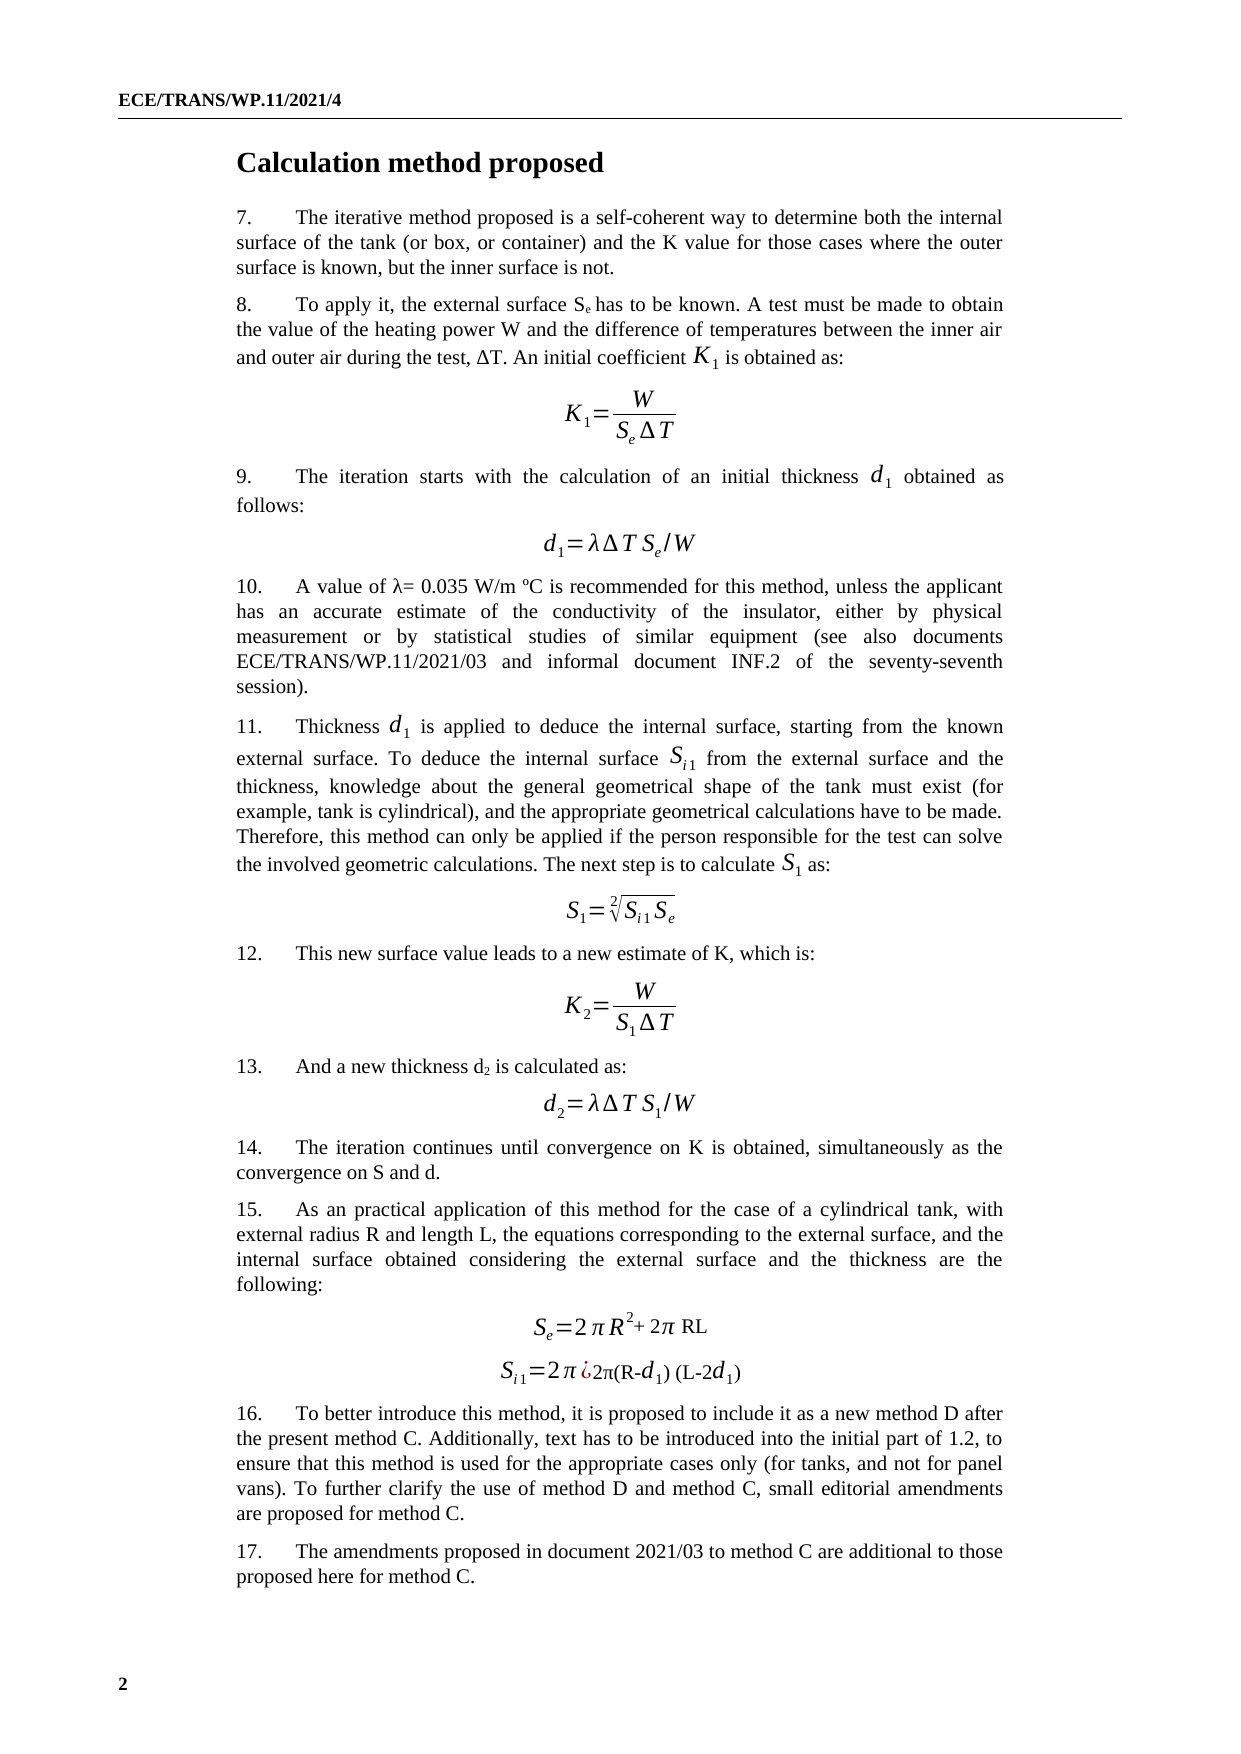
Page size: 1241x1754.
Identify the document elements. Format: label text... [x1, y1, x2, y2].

text 15. As an practical application of this method for the case of a cylindrical tank, with external radius R and length L, the equations corresponding to the external surface, and the internal surface obtained considering the external surface and the thickness are the following: [236, 1196, 1004, 1296]
text 11. Thickness is applied to deduce the internal surface, starting from the known external surface. To deduce the internal surface from the external surface and the thickness, knowledge about the general geometrical shape of the tank must exist (for example, tank is cylindrical), and the appropriate geometrical calculations have to be made. Therefore, this method can only be applied if the person responsible for the test can solve the involved geometric calculations. The next step is to calculate as: [236, 711, 1004, 880]
text 9. The iteration starts with the calculation of an initial thickness obtained as follows: [236, 461, 1004, 517]
text 7. The iterative method proposed is a self-coherent way to determine both the internal surface of the tank (or box, or container) and the K value for those cases where the outer surface is known, but the inner surface is not. [236, 204, 1004, 279]
text 17. The amendments proposed in document 2021/03 to method C are additional to those proposed here for method C. [236, 1538, 1004, 1588]
text 14. The iteration continues until convergence on K is obtained, simultaneously as the convergence on S and d. [236, 1134, 1004, 1184]
text Calculation method proposed [118, 148, 1004, 179]
text 8. To apply it, the external surface Se has to be known. A test must be made to obtain the value of the heating power W and the difference of temperatures between the inner air and outer air during the test, ΔT. An initial coefficient is obtained as: [236, 291, 1004, 373]
text + 2 RL [236, 1309, 1004, 1344]
text 12. This new surface value leads to a new estimate of K, which is: [236, 940, 1004, 965]
text 13. And a new thickness d2 is calculated as: [236, 1053, 1004, 1078]
text 10. A value of λ= 0.035 W/m ºC is recommended for this method, unless the applicant has an accurate estimate of the conductivity of the insulator, either by physical measurement or by statistical studies of similar equipment (see also documents ECE/TRANS/WP.11/2021/03 and informal document INF.2 of the seventy-seventh session). [236, 573, 1004, 698]
text 16. To better introduce this method, it is proposed to include it as a new method D after the present method C. Additionally, text has to be introduced into the initial part of 1.2, to ensure that this method is used for the appropriate cases only (for tanks, and not for panel vans). To further clarify the use of method D and method C, small editorial amendments are proposed for method C. [236, 1400, 1004, 1525]
text 2π(R-) (L-2) [236, 1356, 1004, 1388]
